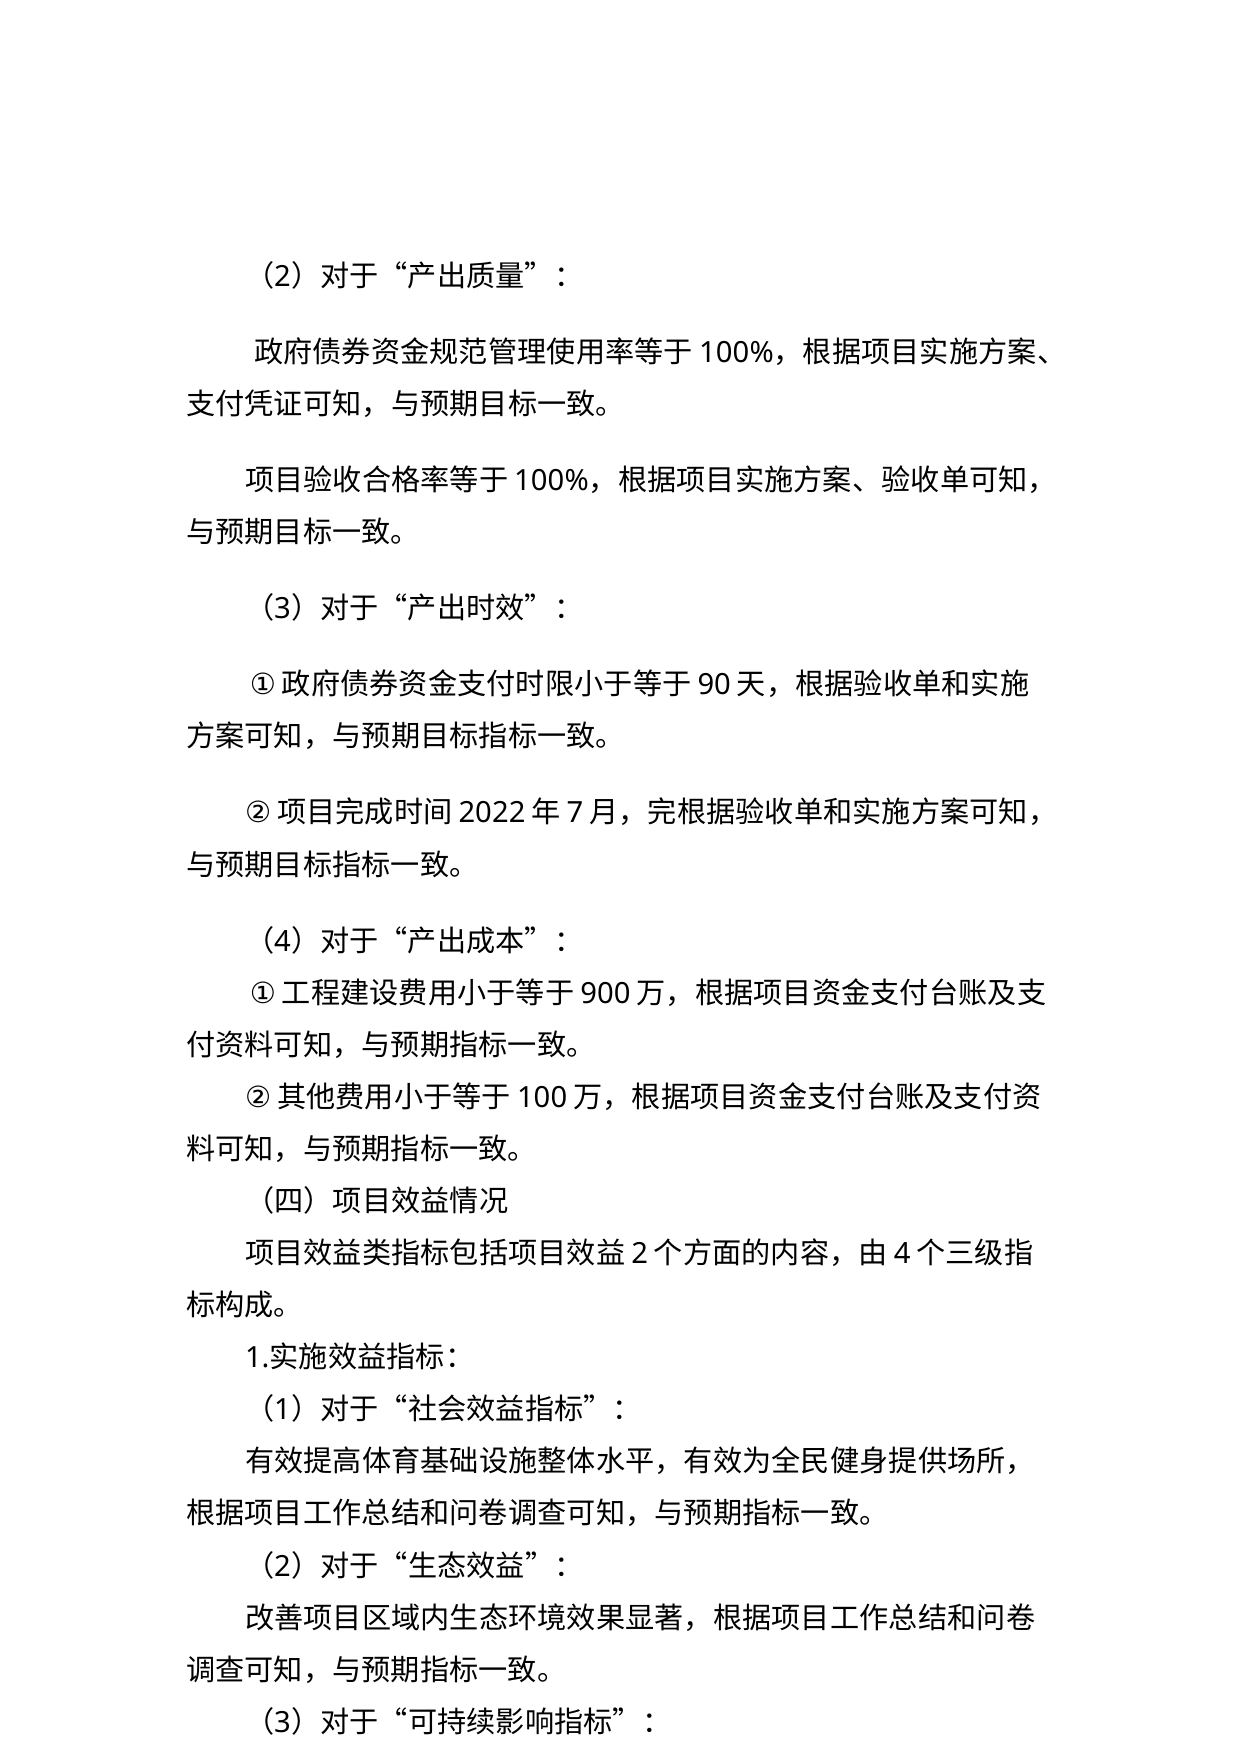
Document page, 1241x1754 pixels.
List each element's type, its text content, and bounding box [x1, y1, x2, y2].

text ①政府债券资金支付时限小于等于90天，根据验收单和实施方案可知，与预期目标指标一致。 [186, 653, 1043, 757]
text ②其他费用小于等于100万，根据项目资金支付台账及支付资料可知，与预期指标一致。 [186, 1066, 1054, 1170]
text （2）对于“生态效益”： [186, 1534, 1054, 1586]
text 项目验收合格率等于100%，根据项目实施方案、验收单可知，与预期目标一致。 [186, 449, 1043, 553]
text ①工程建设费用小于等于900万，根据项目资金支付台账及支付资料可知，与预期指标一致。 [186, 961, 1054, 1066]
text 1.实施效益指标： [186, 1326, 1054, 1378]
text 项目效益类指标包括项目效益2个方面的内容，由4个三级指标构成。 [186, 1222, 1054, 1326]
text （1）对于“社会效益指标”： [186, 1378, 1054, 1430]
text 政府债券资金规范管理使用率等于100%，根据项目实施方案、支付凭证可知，与预期目标一致。 [186, 321, 1043, 425]
text （四）项目效益情况 [186, 1170, 1054, 1222]
text ②项目完成时间2022年7月，完根据验收单和实施方案可知，与预期目标指标一致。 [186, 781, 1043, 885]
list 对于“产出时效”： [186, 577, 1043, 629]
text （3）对于“可持续影响指标”： [186, 1691, 1054, 1743]
text 有效提高体育基础设施整体水平，有效为全民健身提供场所，根据项目工作总结和问卷调查可知，与预期指标一致。 [186, 1430, 1054, 1534]
list 对于“产出成本”： [186, 909, 1043, 961]
text 改善项目区域内生态环境效果显著，根据项目工作总结和问卷调查可知，与预期指标一致。 [186, 1586, 1054, 1691]
list 对于“产出质量”： [186, 245, 1043, 297]
